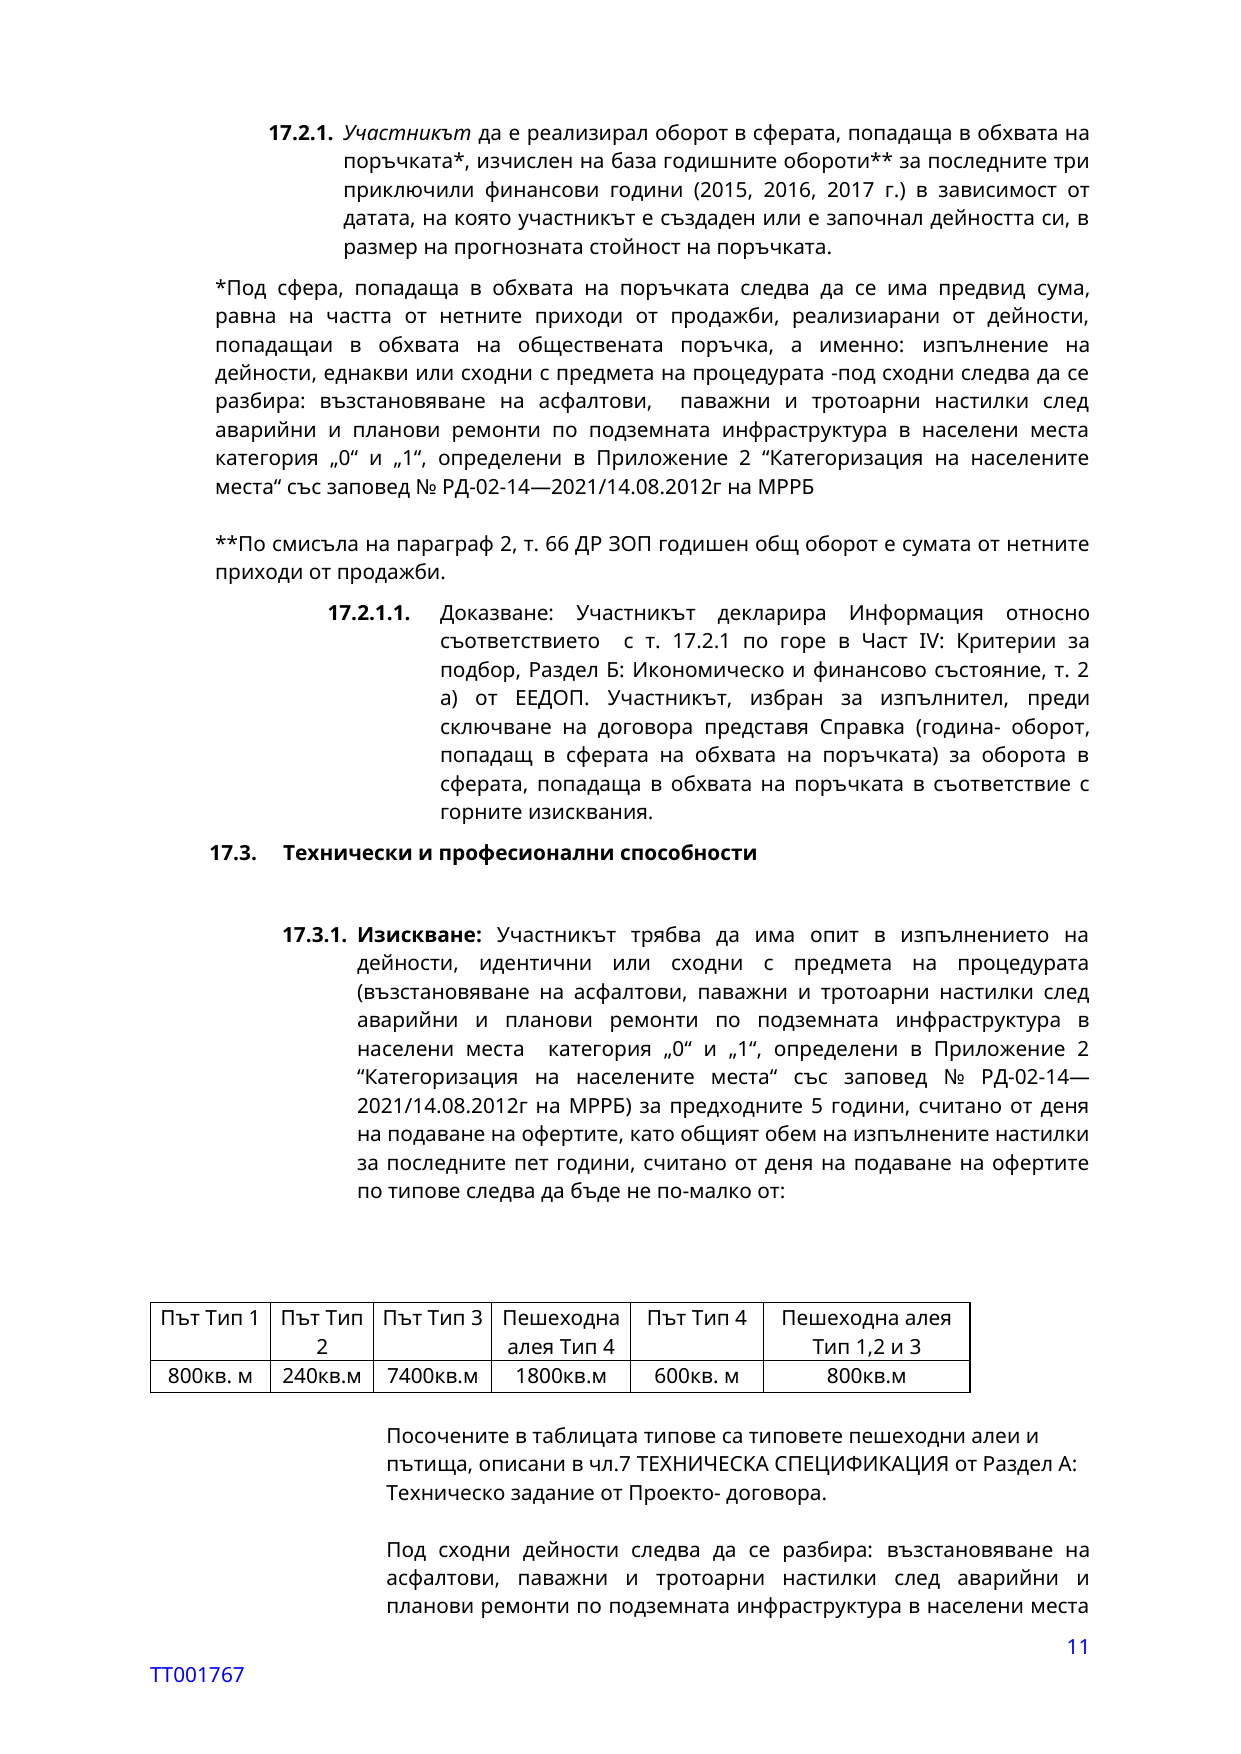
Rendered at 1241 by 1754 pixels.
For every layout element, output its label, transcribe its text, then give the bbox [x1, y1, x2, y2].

list Участникът да е реализирал оборот в сферата, попадаща в обхвата на поръчката*, изчислен на база годишните обороти** за последните три приключили финансови години (2015, 2016, 2017 г.) в зависимост от датата, на която участникът е създаден или е започнал дейността си, в размер на прогнозната стойност на поръчката. [268, 118, 1090, 260]
table_cell 7400кв.м [374, 1361, 491, 1392]
list Изискване: Участникът трябва да има опит в изпълнението на дейности, идентични или сходни с предмета на процедурата (възстановяване на асфалтови, паважни и тротоарни настилки след аварийни и планови ремонти по подземната инфраструктура в населени места категория „0“ и „1“, определени в Приложение 2 “Категоризация на населените места“ със заповед № РД-02-14—2021/14.08.2012г на МРРБ) за предходните 5 години, считано от деня на подаване на офертите, като общият обем на изпълнените настилки за последните пет години, считано от деня на подаване на офертите по типове следва да бъде не по-малко от: [282, 920, 1090, 1204]
list Доказване: Участникът декларира Информация относно съответствието с т. 17.2.1 по горе в Част IV: Критерии за подбор, Раздел Б: Икономическо и финансово състояние, т. 2 а) от ЕЕДОП. Участникът, избран за изпълнител, преди сключване на договора представя Справка (година- оборот, попадащ в сферата на обхвата на поръчката) за оборота в сферата, попадаща в обхвата на поръчката в съответствие с горните изисквания. [327, 598, 1090, 826]
list Посочените в таблицата типове са типовете пешеходни алеи и пътища, описани в чл.7 ТЕХНИЧЕСКА СПЕЦИФИКАЦИЯ от Раздел А: Техническо задание от Проекто- договора. [386, 1421, 1090, 1506]
table_cell 600кв. м [631, 1361, 763, 1392]
list *Под сфера, попадаща в обхвата на поръчката следва да се има предвид сума, равна на частта от нетните приходи от продажби, реализиарани от дейности, попадащаи в обхвата на обществената поръчка, а именно: изпълнение на дейности, еднакви или сходни с предмета на процедурата -под сходни следва да се разбира: възстановяване на асфалтови, паважни и тротоарни настилки след аварийни и планови ремонти по подземната инфраструктура в населени места категория „0“ и „1“, определени в Приложение 2 “Категоризация на населените места“ със заповед № РД-02-14—2021/14.08.2012г на МРРБ [215, 273, 1090, 500]
table_cell 240кв.м [271, 1361, 373, 1392]
list **По смисъла на параграф 2, т. 66 ДР ЗОП годишен общ оборот е сумата от нетните приходи от продажби. [215, 529, 1090, 586]
table_cell 1800кв.м [492, 1361, 630, 1392]
table_header Пешеходна алея Тип 4 [492, 1303, 630, 1360]
table_header Път Тип 2 [271, 1303, 373, 1360]
table_header Пешеходна алея Тип 1,2 и 3 [764, 1303, 969, 1360]
table_header Път Тип 3 [374, 1303, 491, 1360]
table_header Път Тип 4 [631, 1303, 763, 1360]
list Технически и професионални способности [209, 838, 1090, 867]
table_cell 800кв.м [764, 1361, 969, 1392]
table_cell 800кв. м [151, 1361, 270, 1392]
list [386, 1535, 1090, 1620]
table_header Път Тип 1 [151, 1303, 270, 1360]
